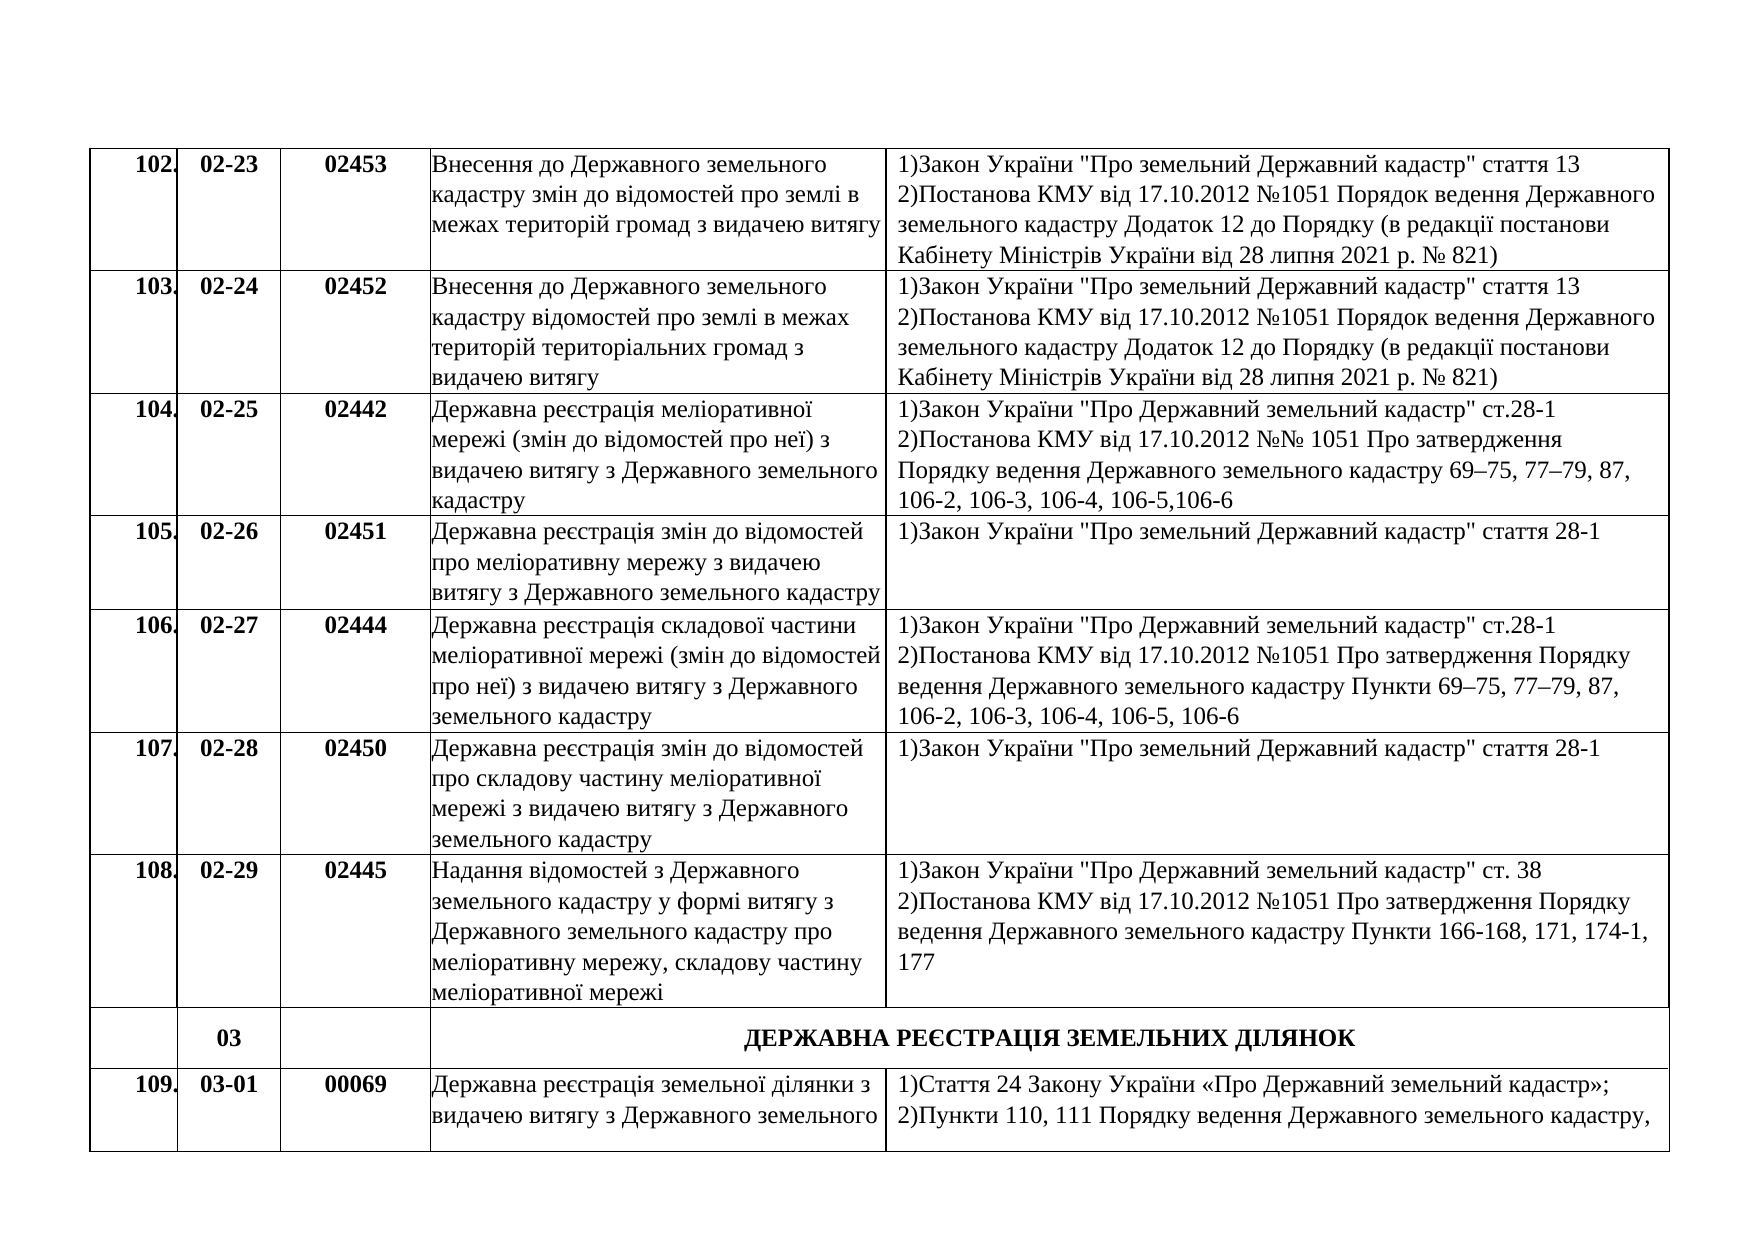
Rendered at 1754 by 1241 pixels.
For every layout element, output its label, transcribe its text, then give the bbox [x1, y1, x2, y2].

table_cell [91, 394, 176, 515]
table_cell 03-01 [178, 1069, 280, 1151]
table_cell 02-27 [178, 610, 280, 732]
table_cell Надання відомостей з Державного земельного кадастру у формі витягу з Державного земельного кадастру про меліоративну мережу, складову частину меліоративної мережі [431, 855, 885, 1007]
table_cell Внесення до Державного земельного кадастру змін до відомостей про землі в межах територій громад з видачею витягу [431, 149, 885, 270]
table_cell Державна реєстрація змін до відомостей про складову частину меліоративної мережі з видачею витягу з Державного земельного кадастру [431, 733, 885, 854]
table_cell [91, 1008, 177, 1068]
table_cell 1)Закон України "Про земельний Державний кадастр" стаття 13 2)Постанова КМУ від 17.10.2012 №1051 Порядок ведення Державного земельного кадастру Додаток 12 до Порядку (в редакції постанови Кабінету Міністрів України від 28 липня 2021 р. № 821) [887, 149, 1668, 270]
table_cell [91, 610, 176, 732]
table_cell Державна реєстрація складової частини меліоративної мережі (змін до відомостей про неї) з видачею витягу з Державного земельного кадастру [431, 610, 885, 732]
table_cell [91, 855, 176, 1007]
table_cell 1)Закон України "Про Державний земельний кадастр" ст.28-1 2)Постанова КМУ від 17.10.2012 №1051 Про затвердження Порядку ведення Державного земельного кадастру Пункти 69–75, 77–79, 87, 106-2, 106-3, 106-4, 106-5, 106-6 [887, 610, 1668, 732]
table_cell 03 [178, 1008, 280, 1068]
table_cell 1)Закон України "Про земельний Державний кадастр" стаття 28-1 [887, 516, 1668, 609]
table_cell 02-29 [178, 855, 280, 1007]
table_cell 02444 [281, 610, 430, 732]
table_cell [887, 1068, 1669, 1151]
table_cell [431, 1069, 885, 1151]
table_cell 1)Закон України "Про Державний земельний кадастр" ст. 38 2)Постанова КМУ від 17.10.2012 №1051 Про затвердження Порядку ведення Державного земельного кадастру Пункти 166-168, 171, 174-1, 177 [887, 855, 1668, 1007]
table_cell [281, 1008, 430, 1068]
table_cell [91, 149, 176, 270]
table_cell 1)Закон України "Про земельний Державний кадастр" стаття 28-1 [887, 733, 1668, 854]
table_cell 1)Закон України "Про земельний Державний кадастр" стаття 13 2)Постанова КМУ від 17.10.2012 №1051 Порядок ведення Державного земельного кадастру Додаток 12 до Порядку (в редакції постанови Кабінету Міністрів України від 28 липня 2021 р. № 821) [887, 271, 1668, 393]
table_cell [91, 733, 176, 854]
table_cell [91, 1069, 177, 1151]
table_cell Державна реєстрація меліоративної мережі (змін до відомостей про неї) з видачею витягу з Державного земельного кадастру [431, 394, 885, 515]
table_cell 02452 [281, 271, 430, 393]
table_cell Внесення до Державного земельного кадастру відомостей про землі в межах територій територіальних громад з видачею витягу [431, 271, 885, 393]
table_cell 02-28 [178, 733, 280, 854]
table_cell 02-25 [178, 394, 280, 515]
table_cell [91, 271, 176, 393]
table_cell 02451 [281, 516, 430, 609]
table_cell 02450 [281, 733, 430, 854]
table_cell ДЕРЖАВНА РЕЄСТРАЦІЯ ЗЕМЕЛЬНИХ ДІЛЯНОК [431, 1008, 1669, 1068]
table_cell 00069 [281, 1069, 430, 1151]
table_cell 02-24 [178, 271, 280, 393]
table_cell 02442 [281, 394, 430, 515]
table_cell 02445 [281, 855, 430, 1007]
table_cell 02453 [281, 149, 430, 270]
table_cell 02-26 [178, 516, 280, 609]
table_cell 1)Закон України "Про Державний земельний кадастр" ст.28-1 2)Постанова КМУ від 17.10.2012 №№ 1051 Про затвердження Порядку ведення Державного земельного кадастру 69–75, 77–79, 87, 106-2, 106-3, 106-4, 106-5,106-6 [887, 394, 1668, 515]
table_cell Державна реєстрація змін до відомостей про меліоративну мережу з видачею витягу з Державного земельного кадастру [431, 516, 885, 609]
table_cell [91, 516, 176, 609]
table_cell 02-23 [178, 149, 280, 270]
